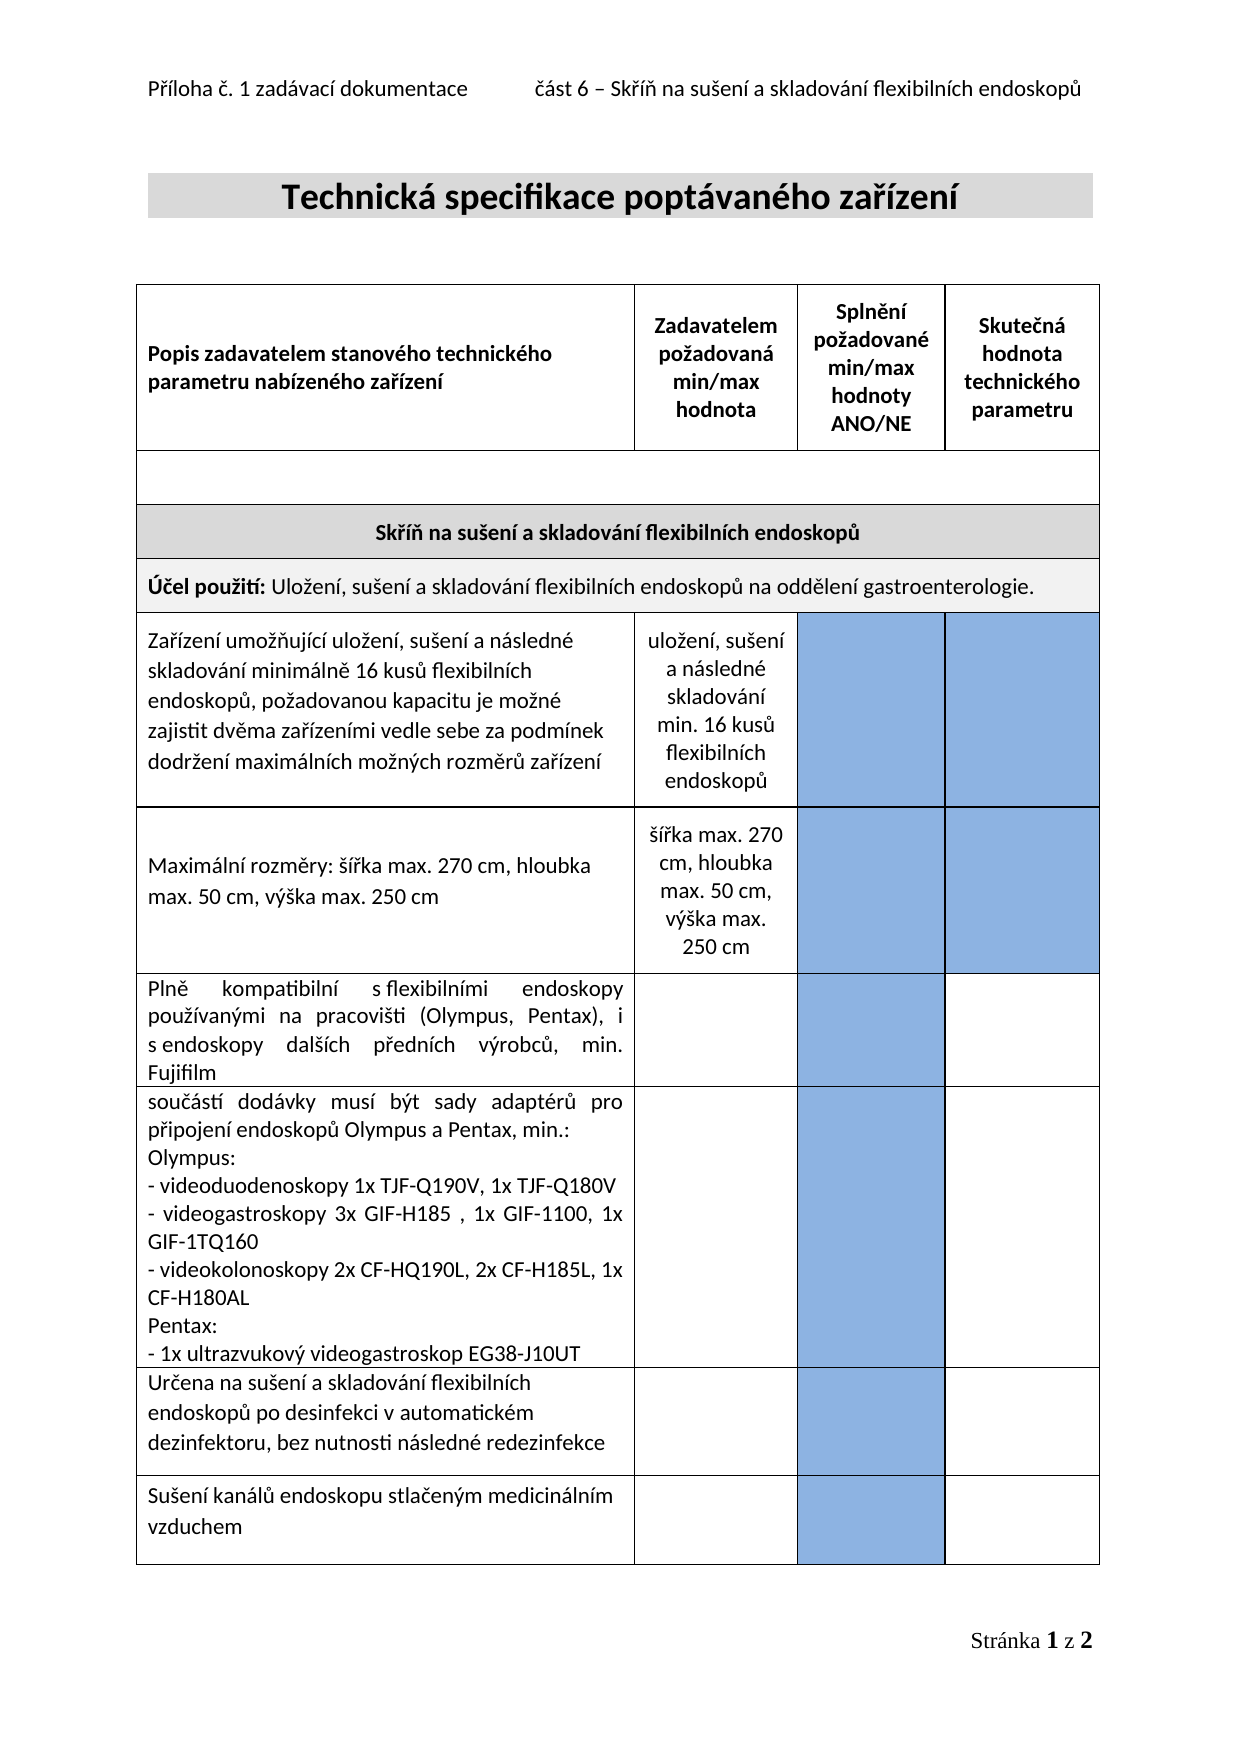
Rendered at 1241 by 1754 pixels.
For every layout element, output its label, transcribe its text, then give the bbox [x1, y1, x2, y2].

table_cell [635, 1368, 797, 1475]
table_cell [798, 1087, 944, 1367]
table_cell [946, 1368, 1099, 1475]
table_cell Zařízení umožňující uložení, sušení a následné skladování minimálně 16 kusů flexibilních endoskopů, požadovanou kapacitu je možné zajistit dvěma zařízeními vedle sebe za podmínek dodržení maximálních možných rozměrů zařízení [137, 613, 634, 806]
table_cell součástí dodávky musí být sady adaptérů pro připojení endoskopů Olympus a Pentax, min.: Olympus: - videoduodenoskopy 1x TJF-Q190V, 1x TJF-Q180V - videogastroskopy 3x GIF-H185 , 1x GIF-1100, 1x GIF-1TQ160 - videokolonoskopy 2x CF-HQ190L, 2x CF-H185L, 1x CF-H180AL Pentax: - 1x ultrazvukový videogastroskop EG38-J10UT [137, 1087, 634, 1367]
table_header Zadavatelem požadovaná min/max hodnota [635, 285, 797, 450]
table_cell [635, 1476, 797, 1564]
table_cell [946, 1087, 1099, 1367]
table_cell [946, 1476, 1099, 1564]
table_cell [137, 451, 1099, 504]
table_cell [635, 1087, 797, 1367]
table_cell Maximální rozměry: šířka max. 270 cm, hloubka max. 50 cm, výška max. 250 cm [137, 808, 634, 973]
table_header Splnění požadované min/max hodnoty ANO/NE [798, 285, 944, 450]
table_cell [798, 613, 944, 806]
table_cell [798, 1368, 944, 1475]
table_header Popis zadavatelem stanového technického parametru nabízeného zařízení [137, 285, 634, 450]
table_cell Skříň na sušení a skladování flexibilních endoskopů [137, 505, 1099, 558]
table_cell Plně kompatibilní s flexibilními endoskopy používanými na pracovišti (Olympus, Pentax), i s endoskopy dalších předních výrobců, min. Fujifilm [137, 974, 634, 1086]
text Technická specifikace poptávaného zařízení [148, 173, 1093, 218]
table_cell [946, 808, 1099, 973]
table_cell [798, 808, 944, 973]
table_cell [798, 1476, 944, 1564]
table_cell uložení, sušení a následné skladování min. 16 kusů flexibilních endoskopů [635, 613, 797, 806]
table_cell Určena na sušení a skladování flexibilních endoskopů po desinfekci v automatickém dezinfektoru, bez nutnosti následné redezinfekce [137, 1368, 634, 1475]
table_cell [946, 613, 1099, 806]
table_cell [946, 974, 1099, 1086]
table_cell šířka max. 270 cm, hloubka max. 50 cm, výška max. 250 cm [635, 808, 797, 973]
table_cell [798, 974, 944, 1086]
table_header Skutečná hodnota technického parametru [946, 285, 1099, 450]
table_cell Sušení kanálů endoskopu stlačeným medicinálním vzduchem [137, 1476, 634, 1564]
table_cell [635, 974, 797, 1086]
table_cell Účel použití: Uložení, sušení a skladování flexibilních endoskopů na oddělení gastroenterologie. [137, 559, 1099, 612]
